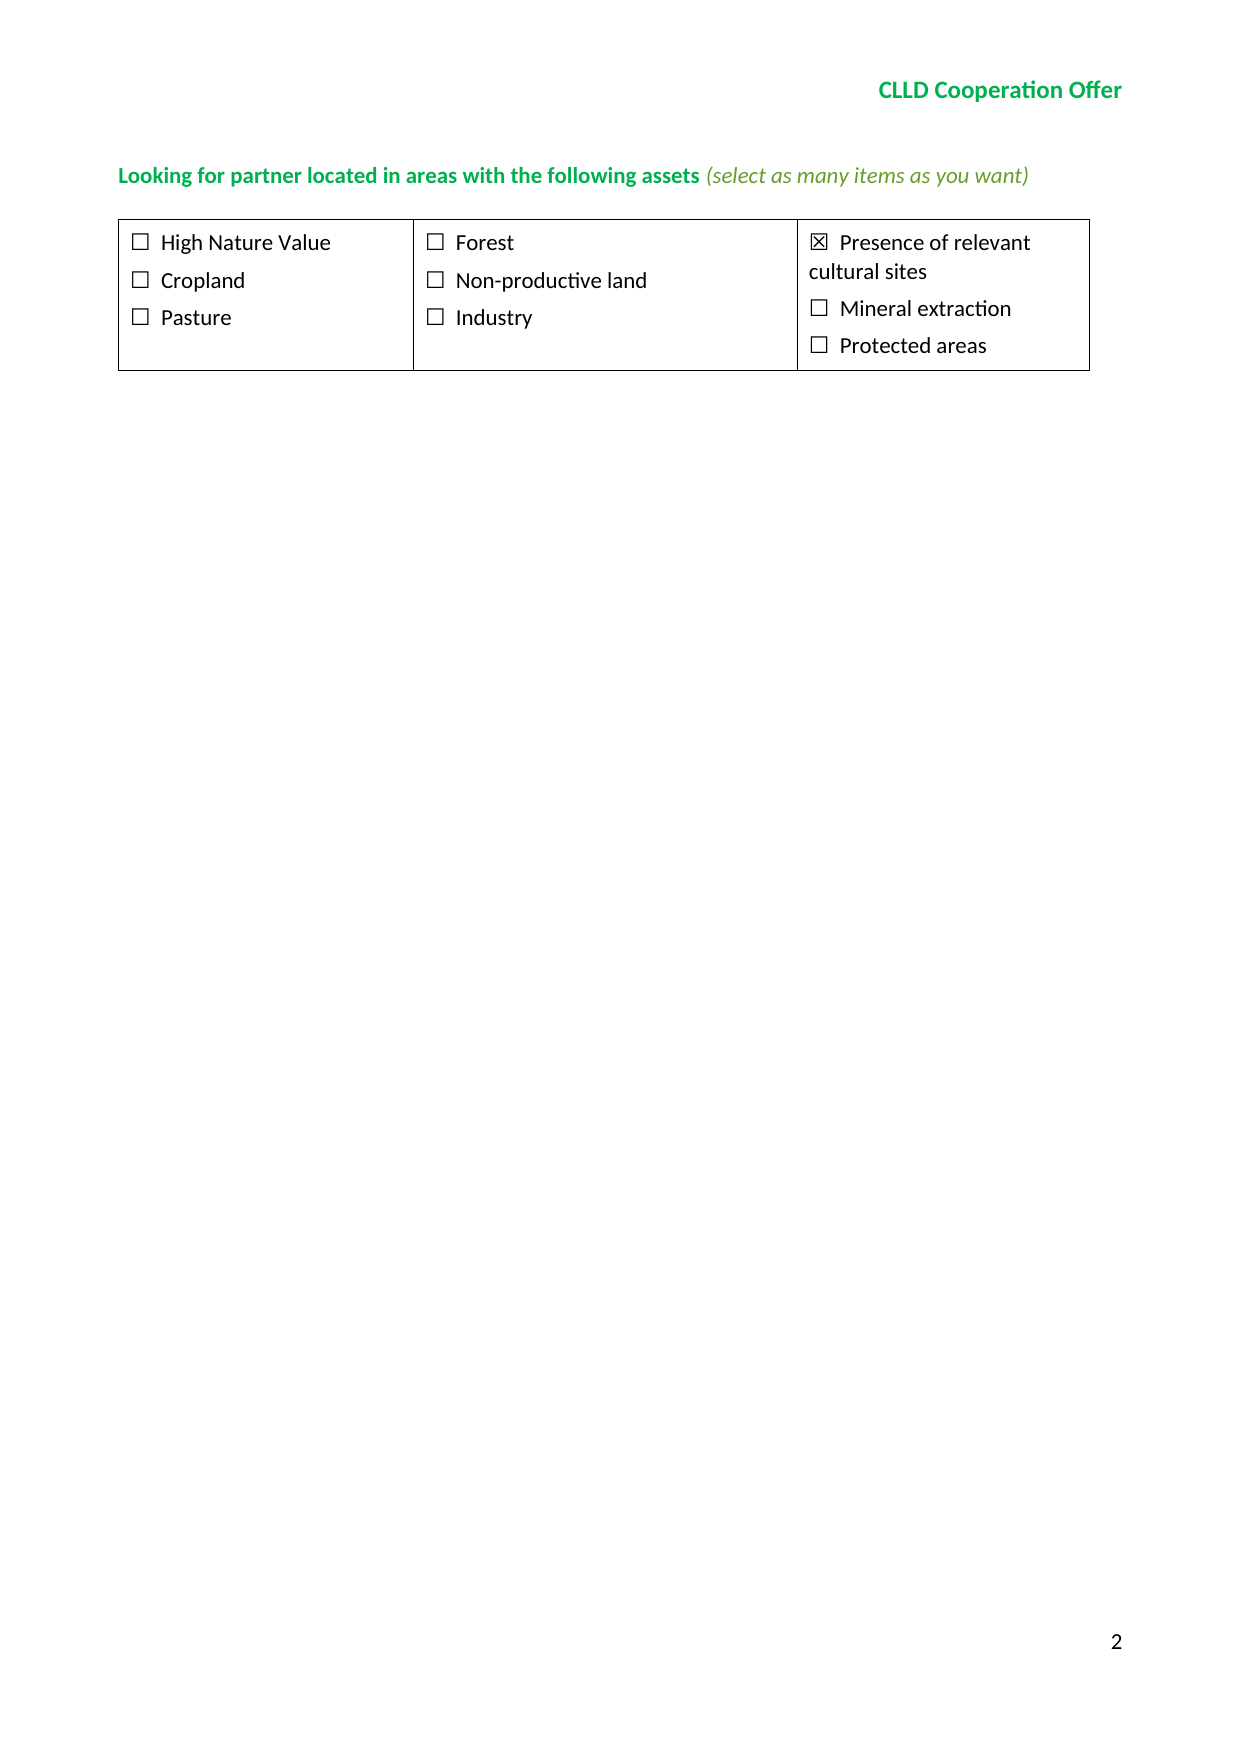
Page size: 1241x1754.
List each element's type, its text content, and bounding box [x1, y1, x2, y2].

subtitle Looking for partner located in areas with the following assets (select as many items as you want) [118, 162, 1122, 189]
table_header Forest Non-productive land Industry [414, 220, 797, 370]
table_header Presence of relevant cultural sites Mineral extraction Protected areas [798, 220, 1089, 370]
table_header High Nature Value Cropland Pasture [119, 220, 413, 370]
